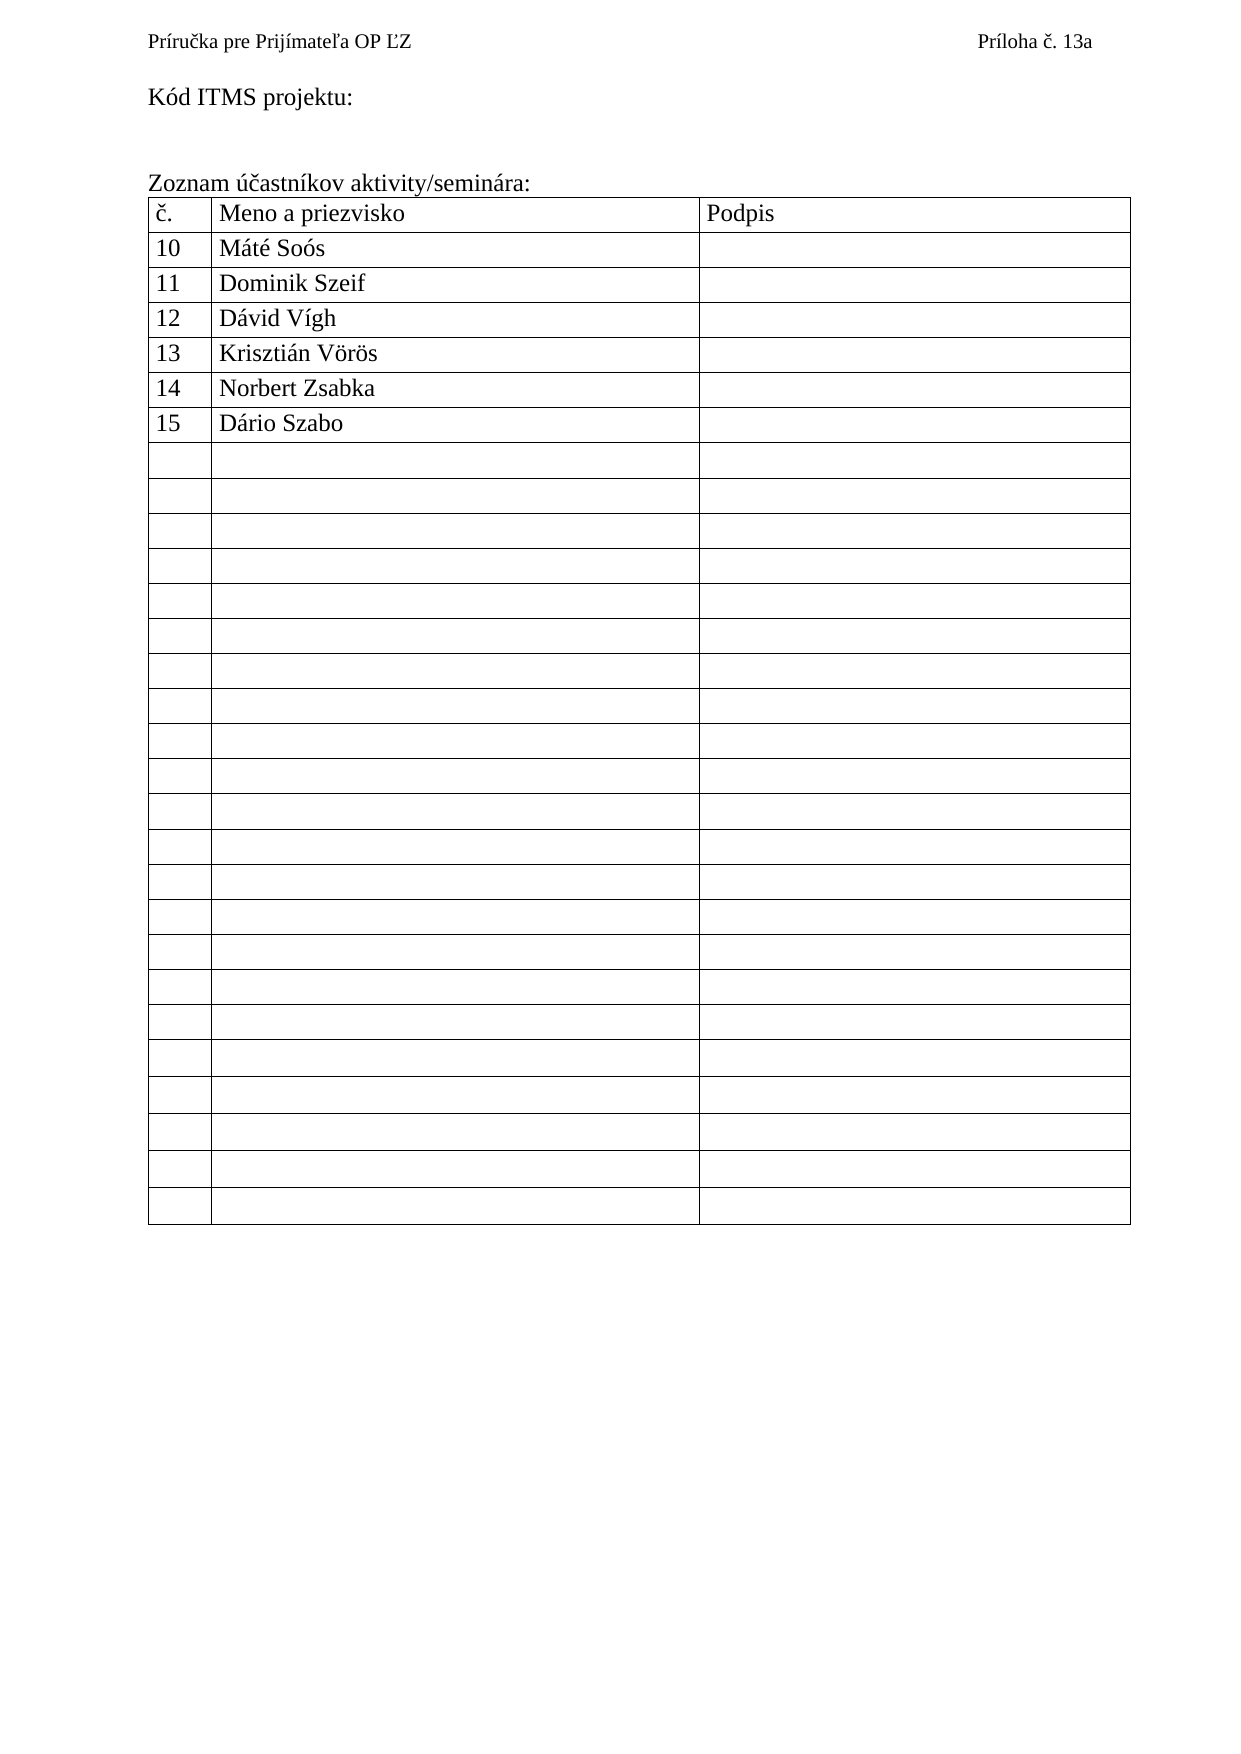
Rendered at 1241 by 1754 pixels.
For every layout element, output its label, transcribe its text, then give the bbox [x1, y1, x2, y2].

table_cell [149, 1151, 211, 1187]
table_cell [212, 443, 699, 477]
table_cell [700, 584, 1130, 618]
table_cell Dominik Szeif [212, 268, 699, 302]
table_cell [700, 900, 1130, 934]
table_cell [212, 900, 699, 934]
table_cell [149, 724, 211, 758]
table_cell [700, 268, 1130, 302]
table_cell [212, 970, 699, 1004]
table_cell [700, 794, 1130, 828]
table_header Podpis [700, 198, 1130, 232]
table_cell [212, 935, 699, 969]
table_cell [700, 408, 1130, 442]
table_cell [149, 865, 211, 899]
table_cell [700, 514, 1130, 548]
table_cell [149, 479, 211, 512]
table_cell [212, 830, 699, 863]
table_cell [700, 1040, 1130, 1076]
table_cell [212, 1114, 699, 1150]
table_cell [212, 759, 699, 793]
table_cell [149, 900, 211, 934]
table_cell [700, 1077, 1130, 1113]
table_cell [149, 1188, 211, 1224]
table_cell [700, 970, 1130, 1004]
table_cell [212, 1077, 699, 1113]
table_cell [149, 619, 211, 653]
table_cell [700, 759, 1130, 793]
text Príručka pre Prijímateľa OP ĽZ Príloha č. 13a [148, 29, 1093, 53]
table_cell [212, 689, 699, 723]
table_cell [212, 514, 699, 548]
table_cell [700, 935, 1130, 969]
table_cell [212, 1040, 699, 1076]
table_cell [149, 935, 211, 969]
table_cell [149, 1040, 211, 1076]
table_cell 12 [149, 303, 211, 337]
table_cell [149, 1114, 211, 1150]
table_cell [700, 1114, 1130, 1150]
table_cell [700, 619, 1130, 653]
table_cell [149, 549, 211, 583]
table_cell [700, 830, 1130, 863]
table_cell [149, 654, 211, 688]
table_cell [212, 1151, 699, 1187]
table_cell [149, 970, 211, 1004]
table_cell [149, 1077, 211, 1113]
table_cell [212, 654, 699, 688]
text Zoznam účastníkov aktivity/seminára: [148, 168, 1093, 197]
table_cell Máté Soós [212, 233, 699, 267]
table_cell [700, 479, 1130, 512]
table_cell [700, 1188, 1130, 1224]
table_cell [149, 794, 211, 828]
table_cell 15 [149, 408, 211, 442]
table_cell Norbert Zsabka [212, 373, 699, 407]
table_cell 13 [149, 338, 211, 372]
table_cell [700, 373, 1130, 407]
table_cell 11 [149, 268, 211, 302]
table_cell [149, 584, 211, 618]
table_cell [700, 1151, 1130, 1187]
table_cell [149, 514, 211, 548]
table_cell 10 [149, 233, 211, 267]
table_cell [700, 724, 1130, 758]
table_cell [700, 549, 1130, 583]
table_cell Dávid Vígh [212, 303, 699, 337]
table_cell [700, 303, 1130, 337]
table_cell [212, 724, 699, 758]
table_cell Krisztián Vörös [212, 338, 699, 372]
table_cell [700, 233, 1130, 267]
table_cell [212, 549, 699, 583]
table_cell [212, 619, 699, 653]
table_cell [700, 654, 1130, 688]
table_cell [149, 1005, 211, 1039]
text Kód ITMS projektu: [148, 82, 1093, 110]
table_cell [212, 794, 699, 828]
table_cell [212, 584, 699, 618]
table_cell [700, 1005, 1130, 1039]
table_header č. [149, 198, 211, 232]
table_cell 14 [149, 373, 211, 407]
table_cell [149, 443, 211, 477]
table_cell [149, 830, 211, 863]
table_cell Dário Szabo [212, 408, 699, 442]
table_header Meno a priezvisko [212, 198, 699, 232]
table_cell [149, 759, 211, 793]
table_cell [700, 865, 1130, 899]
table_cell [212, 479, 699, 512]
table_cell [212, 1005, 699, 1039]
table_cell [149, 689, 211, 723]
table_cell [212, 865, 699, 899]
table_cell [700, 443, 1130, 477]
table_cell [212, 1188, 699, 1224]
table_cell [700, 338, 1130, 372]
table_cell [700, 689, 1130, 723]
